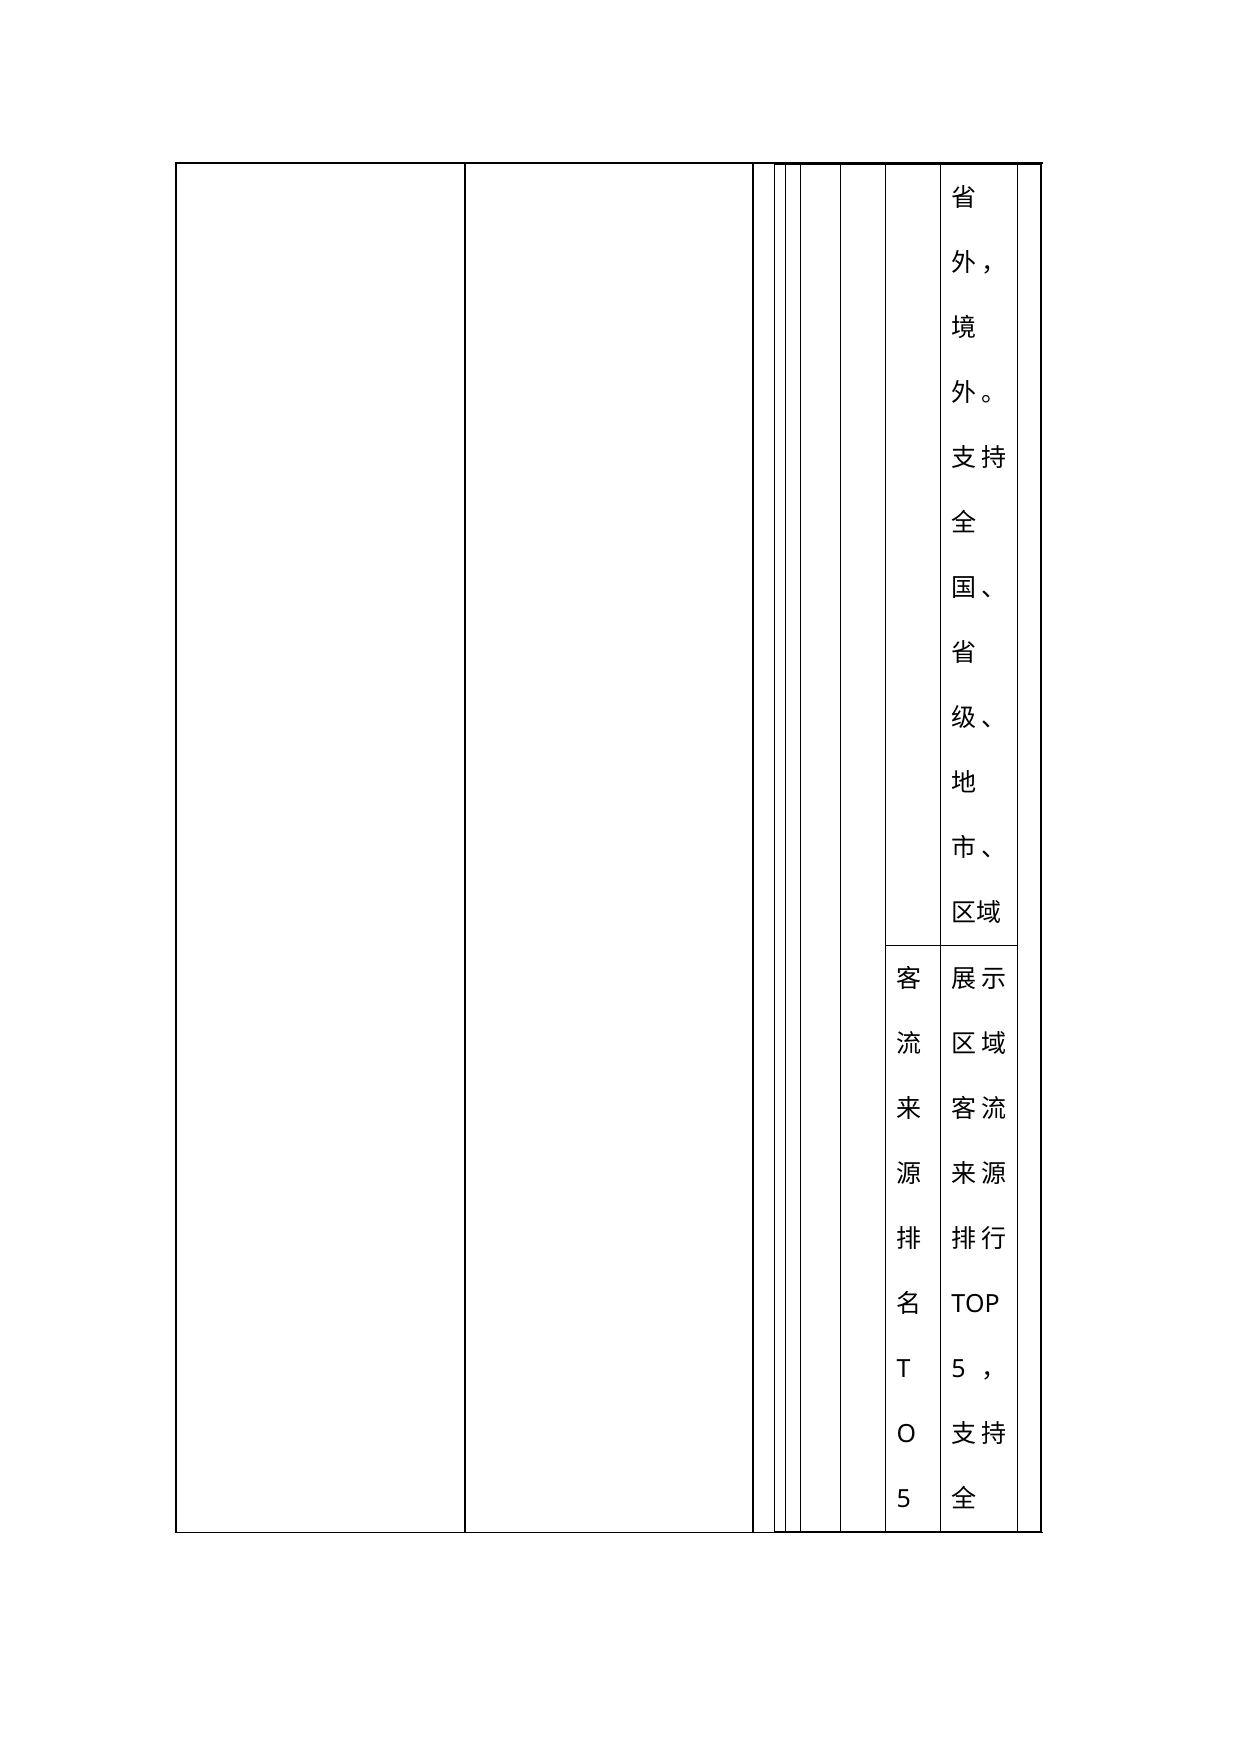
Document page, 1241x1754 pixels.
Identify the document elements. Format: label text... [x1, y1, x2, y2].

table_cell [754, 164, 774, 1532]
table_cell [841, 165, 885, 1531]
table_cell [1018, 165, 1040, 1531]
table_cell [941, 165, 1017, 945]
table_cell [786, 165, 800, 1531]
table_cell [886, 946, 940, 1531]
table_cell [775, 165, 785, 1531]
table_cell 1 [466, 164, 752, 1532]
table_cell [801, 165, 840, 1531]
table_cell [177, 164, 464, 1532]
table_cell [886, 165, 940, 945]
table_cell [941, 946, 1017, 1531]
